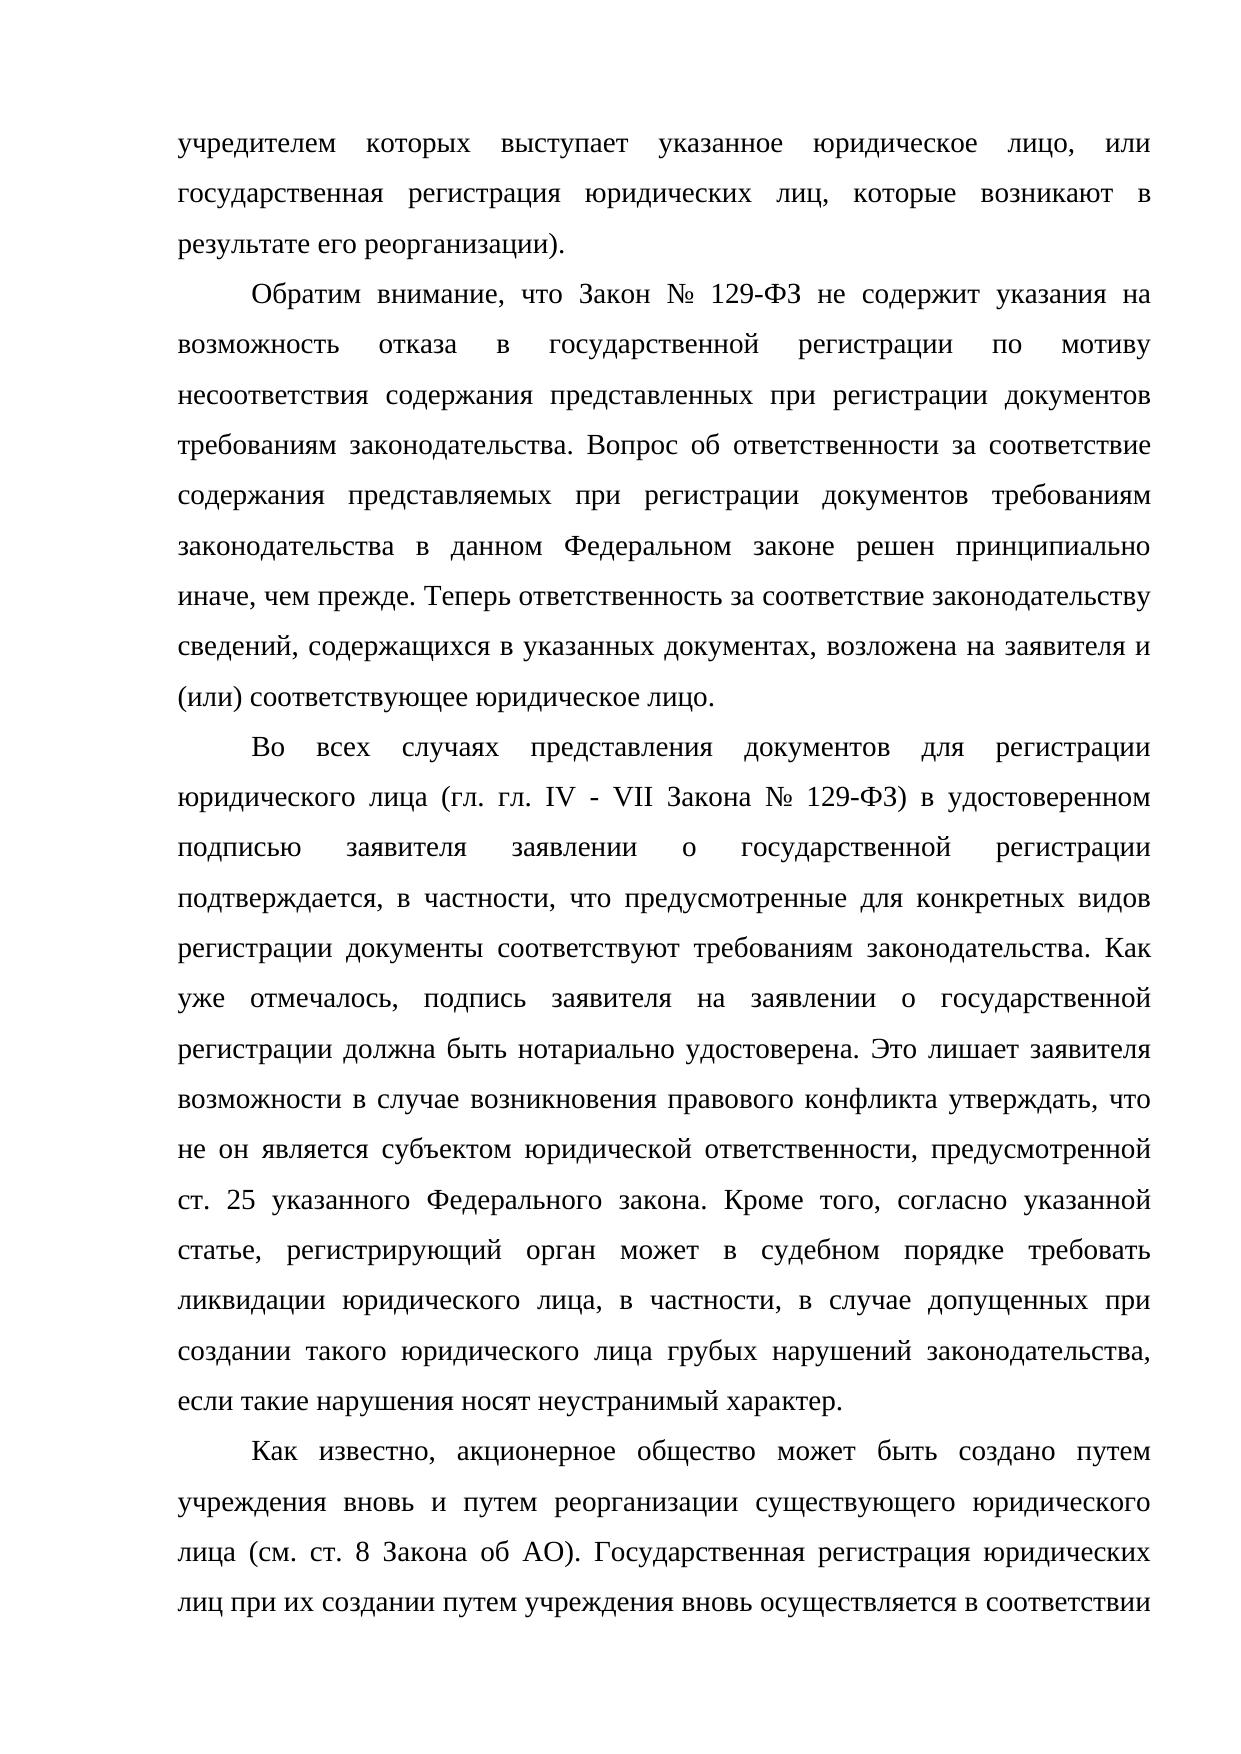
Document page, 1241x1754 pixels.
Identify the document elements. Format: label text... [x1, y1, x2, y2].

text Во всех случаях представления документов для регистрации юридического лица (гл. гл. IV - VII Закона № 129-ФЗ) в удостоверенном подписью заявителя заявлении о государственной регистрации подтверждается, в частности, что предусмотренные для конкретных видов регистрации документы соответствуют требованиям законодательства. Как уже отмечалось, подпись заявителя на заявлении о государственной регистрации должна быть нотариально удостоверена. Это лишает заявителя возможности в случае возникновения правового конфликта утверждать, что не он является субъектом юридической ответственности, предусмотренной ст. 25 указанного Федерального закона. Кроме того, согласно указанной статье, регистрирующий орган может в судебном порядке требовать ликвидации юридического лица, в частности, в случае допущенных при создании такого юридического лица грубых нарушений законодательства, если такие нарушения носят неустранимый характер. [177, 729, 1152, 1417]
text Обратим внимание, что Закон № 129-ФЗ не содержит указания на возможность отказа в государственной регистрации по мотиву несоответствия содержания представленных при регистрации документов требованиям законодательства. Вопрос об ответственности за соответствие содержания представляемых при регистрации документов требованиям законодательства в данном Федеральном законе решен принципиально иначе, чем прежде. Теперь ответственность за соответствие законодательству сведений, содержащихся в указанных документах, возложена на заявителя и (или) соответствующее юридическое лицо. [177, 276, 1152, 712]
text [177, 1433, 1152, 1618]
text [177, 125, 1152, 259]
